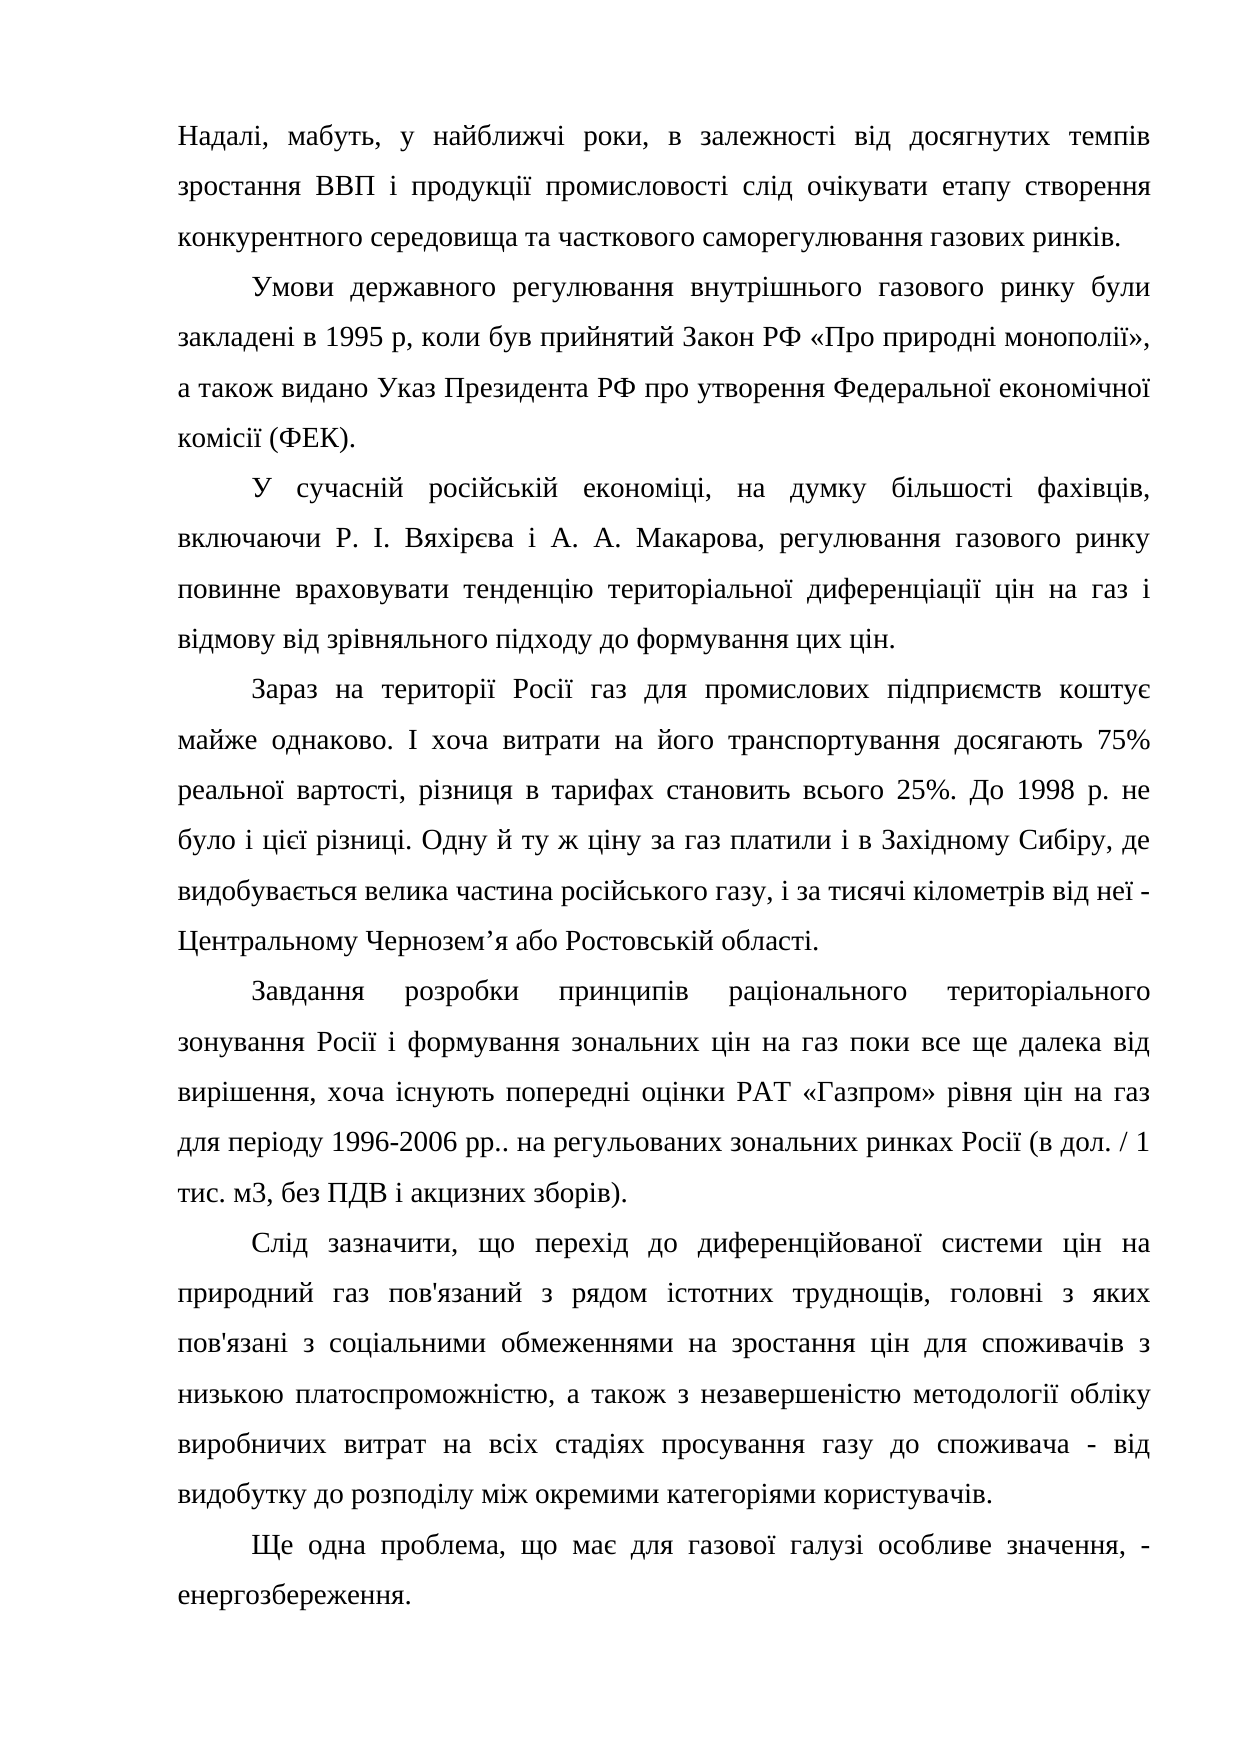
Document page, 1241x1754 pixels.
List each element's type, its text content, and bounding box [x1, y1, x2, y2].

text Завдання розробки принципів раціонального територіального зонування Росії і формування зональних цін на газ поки все ще далека від вирішення, хоча існують попередні оцінки РАТ «Газпром» рівня цін на газ для періоду 1996-2006 рр.. на регульованих зональних ринках Росії (в дол. / 1 тис. м3, без ПДВ і акцизних зборів). [177, 973, 1152, 1208]
text Ще одна проблема, що має для газової галузі особливе значення, - енергозбереження. [177, 1527, 1152, 1611]
text Умови державного регулювання внутрішнього газового ринку були закладені в 1995 р, коли був прийнятий Закон РФ «Про природні монополії», а також видано Указ Президента РФ про утворення Федеральної економічної комісії (ФЕК). [177, 269, 1152, 453]
text Зараз на території Росії газ для промислових підприємств коштує майже однаково. І хоча витрати на його транспортування досягають 75% реальної вартості, різниця в тарифах становить всього 25%. До 1998 р. не було і цієї різниці. Одну й ту ж ціну за газ платили і в Західному Сибіру, де видобувається велика частина російського газу, і за тисячі кілометрів від неї - Центральному Чернозем’я або Ростовській області. [177, 672, 1152, 957]
text У сучасній російській економіці, на думку більшості фахівців, включаючи Р. І. Вяхірєва і А. А. Макарова, регулювання газового ринку повинне враховувати тенденцію територіальної диференціації цін на газ і відмову від зрівняльного підходу до формування цих цін. [177, 470, 1152, 655]
text Слід зазначити, що перехід до диференційованої системи цін на природний газ пов'язаний з рядом істотних труднощів, головні з яких пов'язані з соціальними обмеженнями на зростання цін для споживачів з низькою платоспроможністю, а також з незавершеністю методології обліку виробничих витрат на всіх стадіях просування газу до споживача - від видобутку до розподілу між окремими категоріями користувачів. [177, 1225, 1152, 1510]
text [177, 118, 1152, 252]
